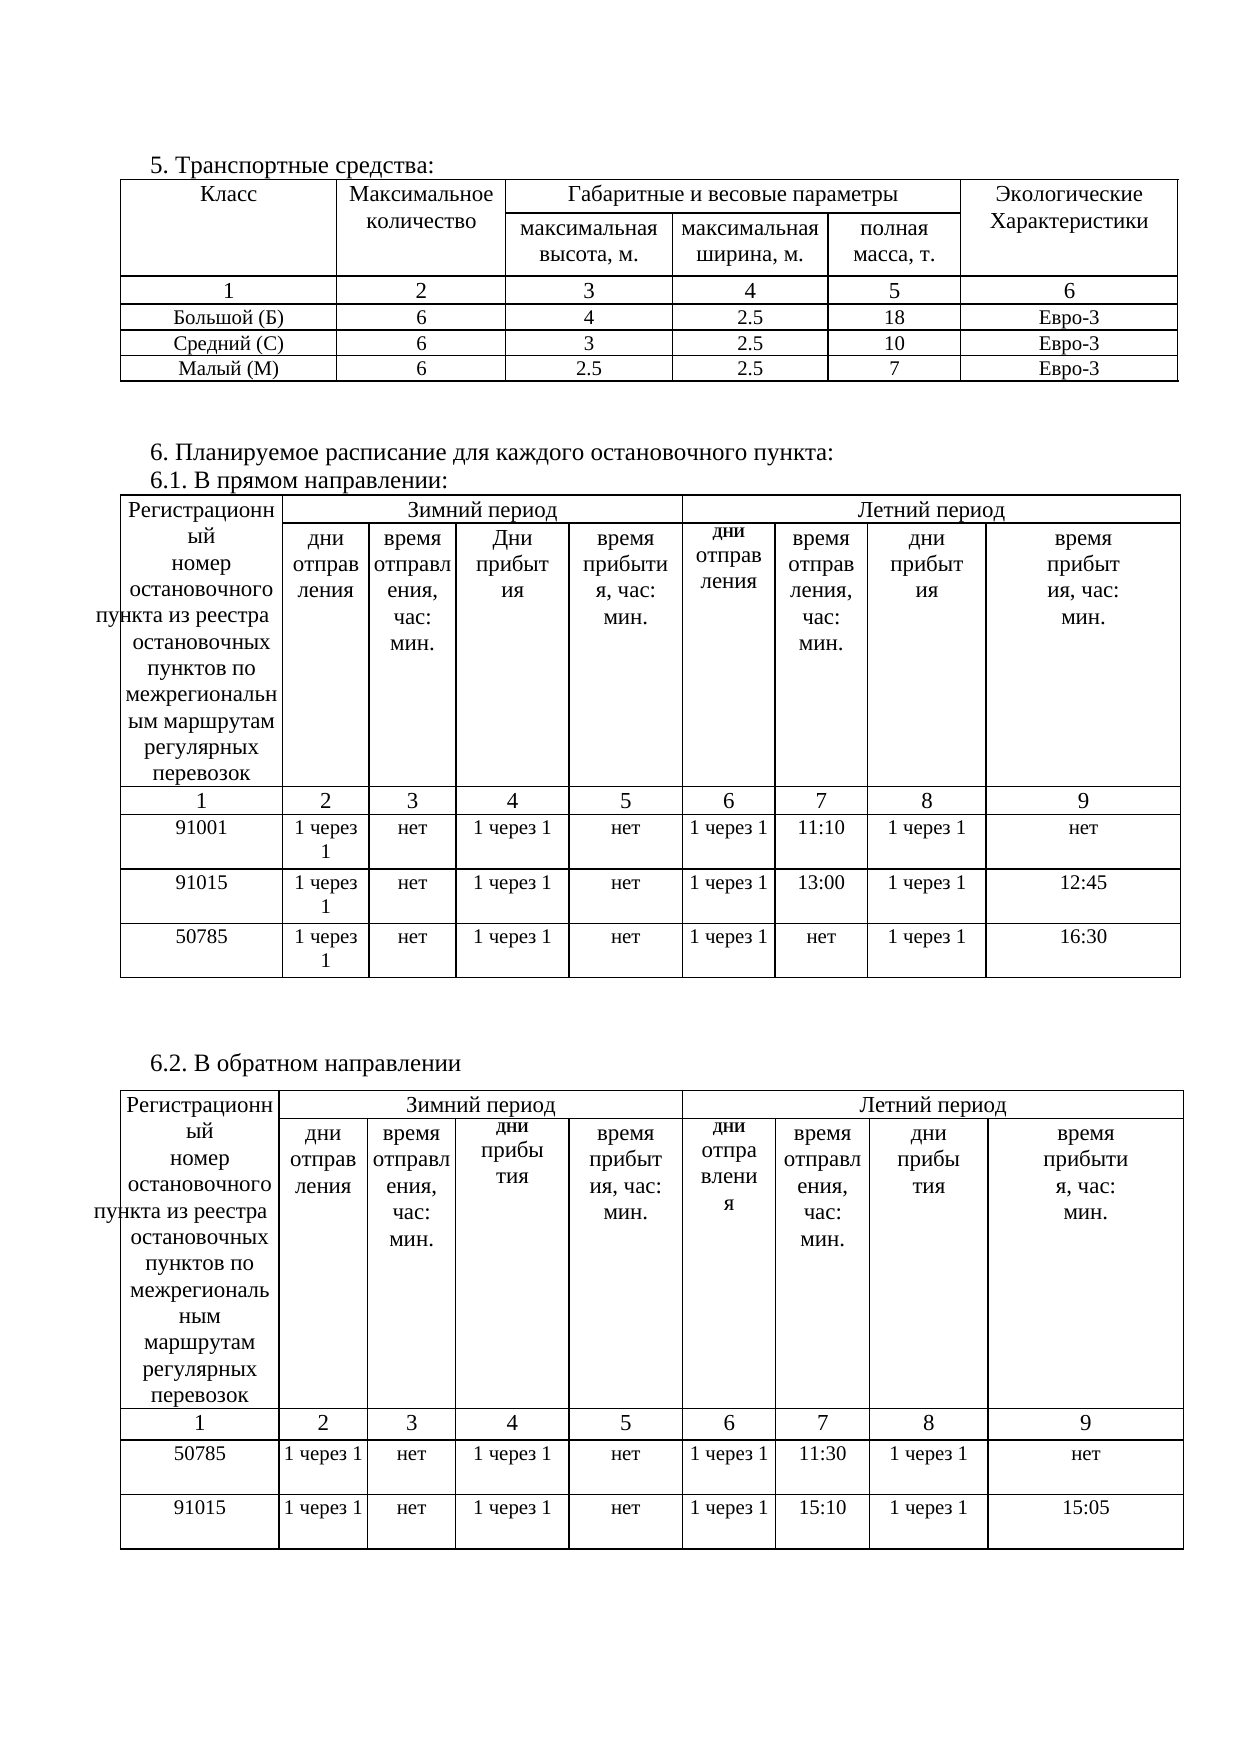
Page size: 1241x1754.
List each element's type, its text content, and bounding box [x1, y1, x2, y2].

table_cell время отправл ения, час: мин. [776, 1119, 869, 1407]
table_cell нет [987, 815, 1180, 868]
table_cell нет [570, 870, 682, 922]
text 5. Транспортные средства: [150, 150, 1090, 179]
table_cell 1 через 1 [683, 815, 774, 868]
table_cell Средний (С) [121, 331, 336, 354]
table_cell 1 через 1 [283, 815, 368, 868]
table_cell ДНИ отправ ления [683, 524, 774, 786]
table_cell 2 [337, 277, 505, 303]
table_cell Малый (М) [121, 356, 336, 380]
table_cell 5 [570, 1409, 682, 1439]
table_cell дни отправ ления [280, 1119, 367, 1407]
table_cell 10 [829, 331, 960, 354]
table_cell время отправ ления, час: мин. [776, 524, 867, 786]
table_cell 91001 [121, 815, 282, 868]
table_cell ДНИ прибы тия [456, 1119, 568, 1407]
table_cell 1 через 1 [457, 924, 568, 977]
table_cell 12:45 [987, 870, 1180, 922]
table_cell 1 через 1 [283, 870, 368, 922]
table_header Летний период [683, 1091, 1183, 1118]
table_header Зимний период [283, 496, 682, 522]
text 6. Планируемое расписание для каждого остановочного пункта: [150, 437, 1090, 466]
table_cell нет [570, 924, 682, 977]
table_cell 2.5 [673, 356, 827, 380]
text 6.2. В обратном направлении [150, 1048, 1090, 1077]
table_cell 1 через 1 [457, 870, 568, 922]
table_header Зимний период [280, 1091, 682, 1118]
table_cell 1 [121, 787, 282, 814]
table_cell 15:10 [776, 1495, 869, 1548]
table_cell время прибыт ия, час: мин. [570, 1119, 682, 1407]
table_cell 3 [370, 787, 455, 814]
table_cell 4 [457, 787, 568, 814]
table_cell максимальная ширина, м. [673, 214, 827, 275]
table_cell 1 через 1 [280, 1495, 367, 1548]
table_cell 1 через 1 [868, 815, 985, 868]
table_cell Евро-3 [961, 356, 1177, 380]
table_cell нет [570, 815, 682, 868]
table_cell 3 [506, 331, 672, 354]
table_cell 2.5 [506, 356, 672, 380]
table_cell 1 [121, 277, 336, 303]
table_cell 50785 [121, 924, 282, 977]
table_cell время прибыт ия, час: мин. [987, 524, 1180, 786]
table_cell Дни прибыт ия [457, 524, 568, 786]
table_cell 2 [280, 1409, 367, 1439]
table_cell 1 через 1 [868, 924, 985, 977]
table_cell дни прибыт ия [868, 524, 985, 786]
table_cell Евро-3 [961, 331, 1177, 354]
table_header Регистрационный номер остановочного пункта из реестра остановочных пунктов по межрегиональным маршрутам регулярных перевозок [121, 496, 282, 786]
table_cell нет [570, 1441, 682, 1494]
table_cell 6 [683, 1409, 775, 1439]
table_cell 1 через 1 [456, 1441, 568, 1494]
table_cell нет [370, 870, 455, 922]
table_header Габаритные и весовые параметры [506, 180, 960, 212]
table_cell максимальная высота, м. [506, 214, 672, 275]
table_cell 6 [961, 277, 1177, 303]
table_cell 13:00 [776, 870, 867, 922]
table_cell нет [776, 924, 867, 977]
table_cell 6 [337, 356, 505, 380]
table_cell нет [370, 815, 455, 868]
table_cell 91015 [121, 870, 282, 922]
table_cell 1 через 1 [283, 924, 368, 977]
table_cell 3 [506, 277, 672, 303]
text 6.1. В прямом направлении: [150, 466, 1090, 494]
table_cell ДНИ отпра влени я [683, 1119, 775, 1407]
table_cell 9 [989, 1409, 1183, 1439]
table_cell 1 через 1 [870, 1495, 987, 1548]
table_cell 8 [870, 1409, 987, 1439]
table_header Летний период [683, 496, 1180, 522]
table_cell нет [989, 1441, 1183, 1494]
table_cell 1 через 1 [456, 1495, 568, 1548]
table_cell 1 через 1 [683, 1441, 775, 1494]
table_cell 15:05 [989, 1495, 1183, 1548]
table_cell 4 [456, 1409, 568, 1439]
table_cell 5 [570, 787, 682, 814]
table_cell 1 [121, 1409, 278, 1439]
table_cell 6 [337, 305, 505, 329]
table_cell дни отправ ления [283, 524, 368, 786]
table_cell нет [368, 1495, 455, 1548]
table_cell 11:30 [776, 1441, 869, 1494]
table_cell нет [368, 1441, 455, 1494]
table_cell 91015 [121, 1495, 278, 1548]
table_cell 7 [829, 356, 960, 380]
table_cell нет [570, 1495, 682, 1548]
table_cell Евро-3 [961, 305, 1177, 329]
table_cell 9 [987, 787, 1180, 814]
table_cell нет [370, 924, 455, 977]
table_cell 1 через 1 [280, 1441, 367, 1494]
table_cell время отправл ения, час: мин. [370, 524, 455, 786]
table_cell 1 через 1 [683, 1495, 775, 1548]
table_cell 6 [337, 331, 505, 354]
table_header Максимальное количество [337, 180, 505, 275]
table_cell 1 через 1 [683, 924, 774, 977]
table_cell 1 через 1 [457, 815, 568, 868]
table_cell 1 через 1 [683, 870, 774, 922]
table_cell 18 [829, 305, 960, 329]
table_cell 1 через 1 [870, 1441, 987, 1494]
table_cell 2 [283, 787, 368, 814]
table_cell 8 [868, 787, 985, 814]
table_cell 16:30 [987, 924, 1180, 977]
table_cell 1 через 1 [868, 870, 985, 922]
table_cell Большой (Б) [121, 305, 336, 329]
table_cell 5 [829, 277, 960, 303]
table_header Класс [121, 180, 336, 275]
table_cell 11:10 [776, 815, 867, 868]
table_cell дни прибы тия [870, 1119, 987, 1407]
table_cell 4 [506, 305, 672, 329]
table_cell полная масса, т. [829, 214, 960, 275]
table_header Экологические Характеристики [961, 180, 1177, 275]
table_cell 2.5 [673, 331, 827, 354]
table_cell 7 [776, 1409, 869, 1439]
table_cell 6 [683, 787, 774, 814]
table_cell 7 [776, 787, 867, 814]
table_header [121, 1091, 278, 1407]
table_cell 3 [368, 1409, 455, 1439]
table_cell время прибыти я, час: мин. [570, 524, 682, 786]
table_cell 50785 [121, 1441, 278, 1494]
table_cell время прибыти я, час: мин. [989, 1119, 1183, 1407]
table_cell 4 [673, 277, 827, 303]
table_cell 2.5 [673, 305, 827, 329]
table_cell время отправл ения, час: мин. [368, 1119, 455, 1407]
